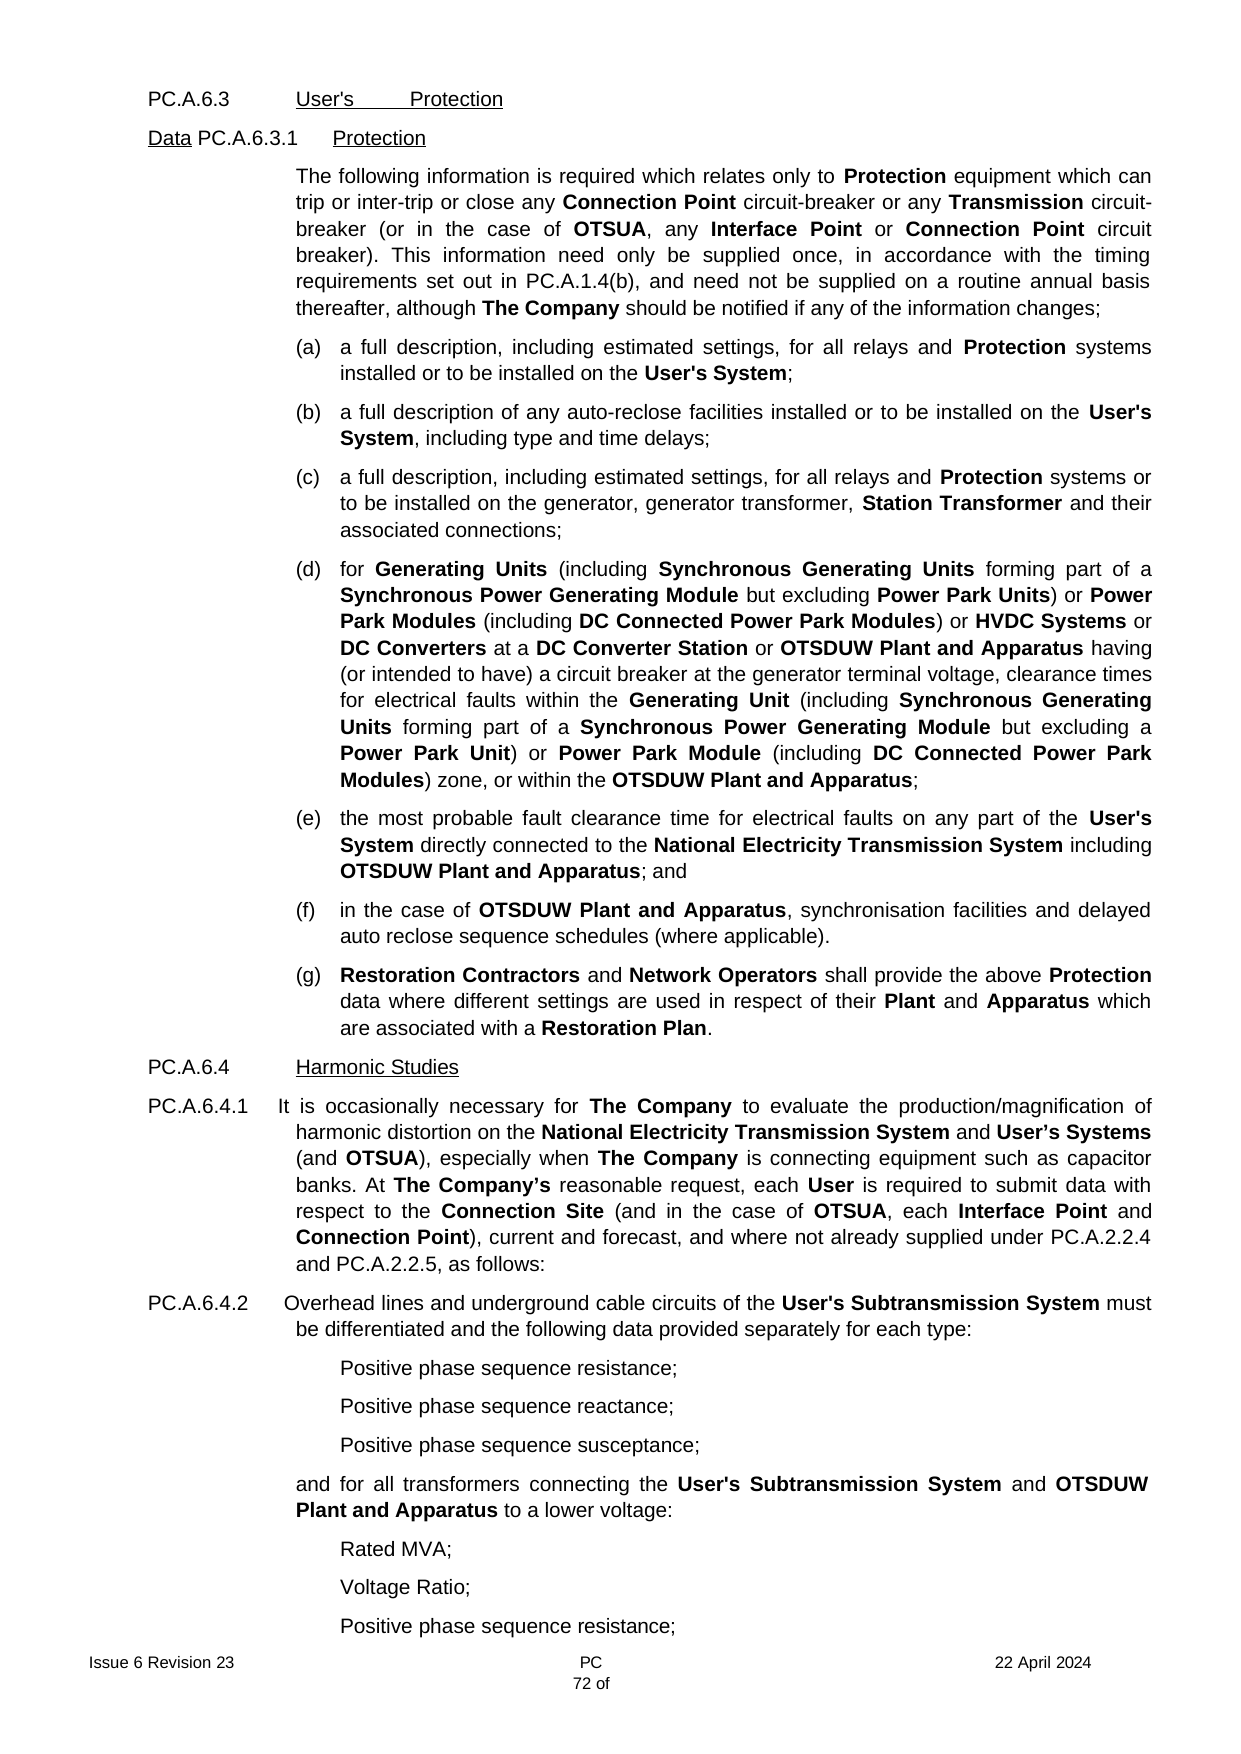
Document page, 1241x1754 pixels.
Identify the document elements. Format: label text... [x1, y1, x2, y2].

list Restoration Contractors and Network Operators shall provide the above Protection data where different settings are used in respect of their Plant and Apparatus which are associated with a Restoration Plan. [296, 963, 1152, 1039]
list a full description of any auto-reclose facilities installed or to be installed on the User's System, including type and time delays; [296, 400, 1152, 450]
text Rated MVA; Voltage Ratio; [340, 1537, 471, 1599]
text The following information is required which relates only to Protection equipment which can trip or inter-trip or close any Connection Point circuit-breaker or any Transmission circuit- breaker (or in the case of OTSUA, any Interface Point or Connection Point circuit breaker). This information need only be supplied once, in accordance with the timing requirements set out in PC.A.1.4(b), and need not be supplied on a routine annual basis thereafter, although The Company should be notified if any of the information changes; [296, 164, 1152, 319]
list in the case of OTSDUW Plant and Apparatus, synchronisation facilities and delayed auto reclose sequence schedules (where applicable). [296, 898, 1151, 948]
text PC.A.6.3 User's Protection Data PC.A.6.3.1 Protection [148, 87, 503, 149]
text Positive phase sequence resistance; Positive phase sequence reactance; Positive phase sequence susceptance; [340, 1356, 710, 1457]
text PC.A.6.4.2 Overhead lines and underground cable circuits of the User's Subtransmission System must be differentiated and the following data provided separately for each type: [148, 1290, 1152, 1341]
text PC.A.6.4.1 It is occasionally necessary for The Company to evaluate the production/magnification of harmonic distortion on the National Electricity Transmission System and User’s Systems (and OTSUA), especially when The Company is connecting equipment such as capacitor banks. At The Company’s reasonable request, each User is required to submit data with respect to the Connection Site (and in the case of OTSUA, each Interface Point and Connection Point), current and forecast, and where not already supplied under PC.A.2.2.4 and PC.A.2.2.5, as follows: [148, 1093, 1152, 1276]
list the most probable fault clearance time for electrical faults on any part of the User's System directly connected to the National Electricity Transmission System including OTSDUW Plant and Apparatus; and [296, 806, 1152, 883]
text PC.A.6.4 Harmonic Studies [148, 1055, 1188, 1079]
text Positive phase sequence resistance; [340, 1614, 1188, 1638]
text and for all transformers connecting the User's Subtransmission System and OTSDUW Plant and Apparatus to a lower voltage: [296, 1471, 1188, 1522]
list a full description, including estimated settings, for all relays and Protection systems installed or to be installed on the User's System; [296, 334, 1152, 385]
list for Generating Units (including Synchronous Generating Units forming part of a Synchronous Power Generating Module but excluding Power Park Units) or Power Park Modules (including DC Connected Power Park Modules) or HVDC Systems or DC Converters at a DC Converter Station or OTSDUW Plant and Apparatus having (or intended to have) a circuit breaker at the generator terminal voltage, clearance times for electrical faults within the Generating Unit (including Synchronous Generating Units forming part of a Synchronous Power Generating Module but excluding a Power Park Unit) or Power Park Module (including DC Connected Power Park Modules) zone, or within the OTSDUW Plant and Apparatus; [296, 557, 1152, 791]
list a full description, including estimated settings, for all relays and Protection systems or to be installed on the generator, generator transformer, Station Transformer and their associated connections; [296, 465, 1152, 541]
